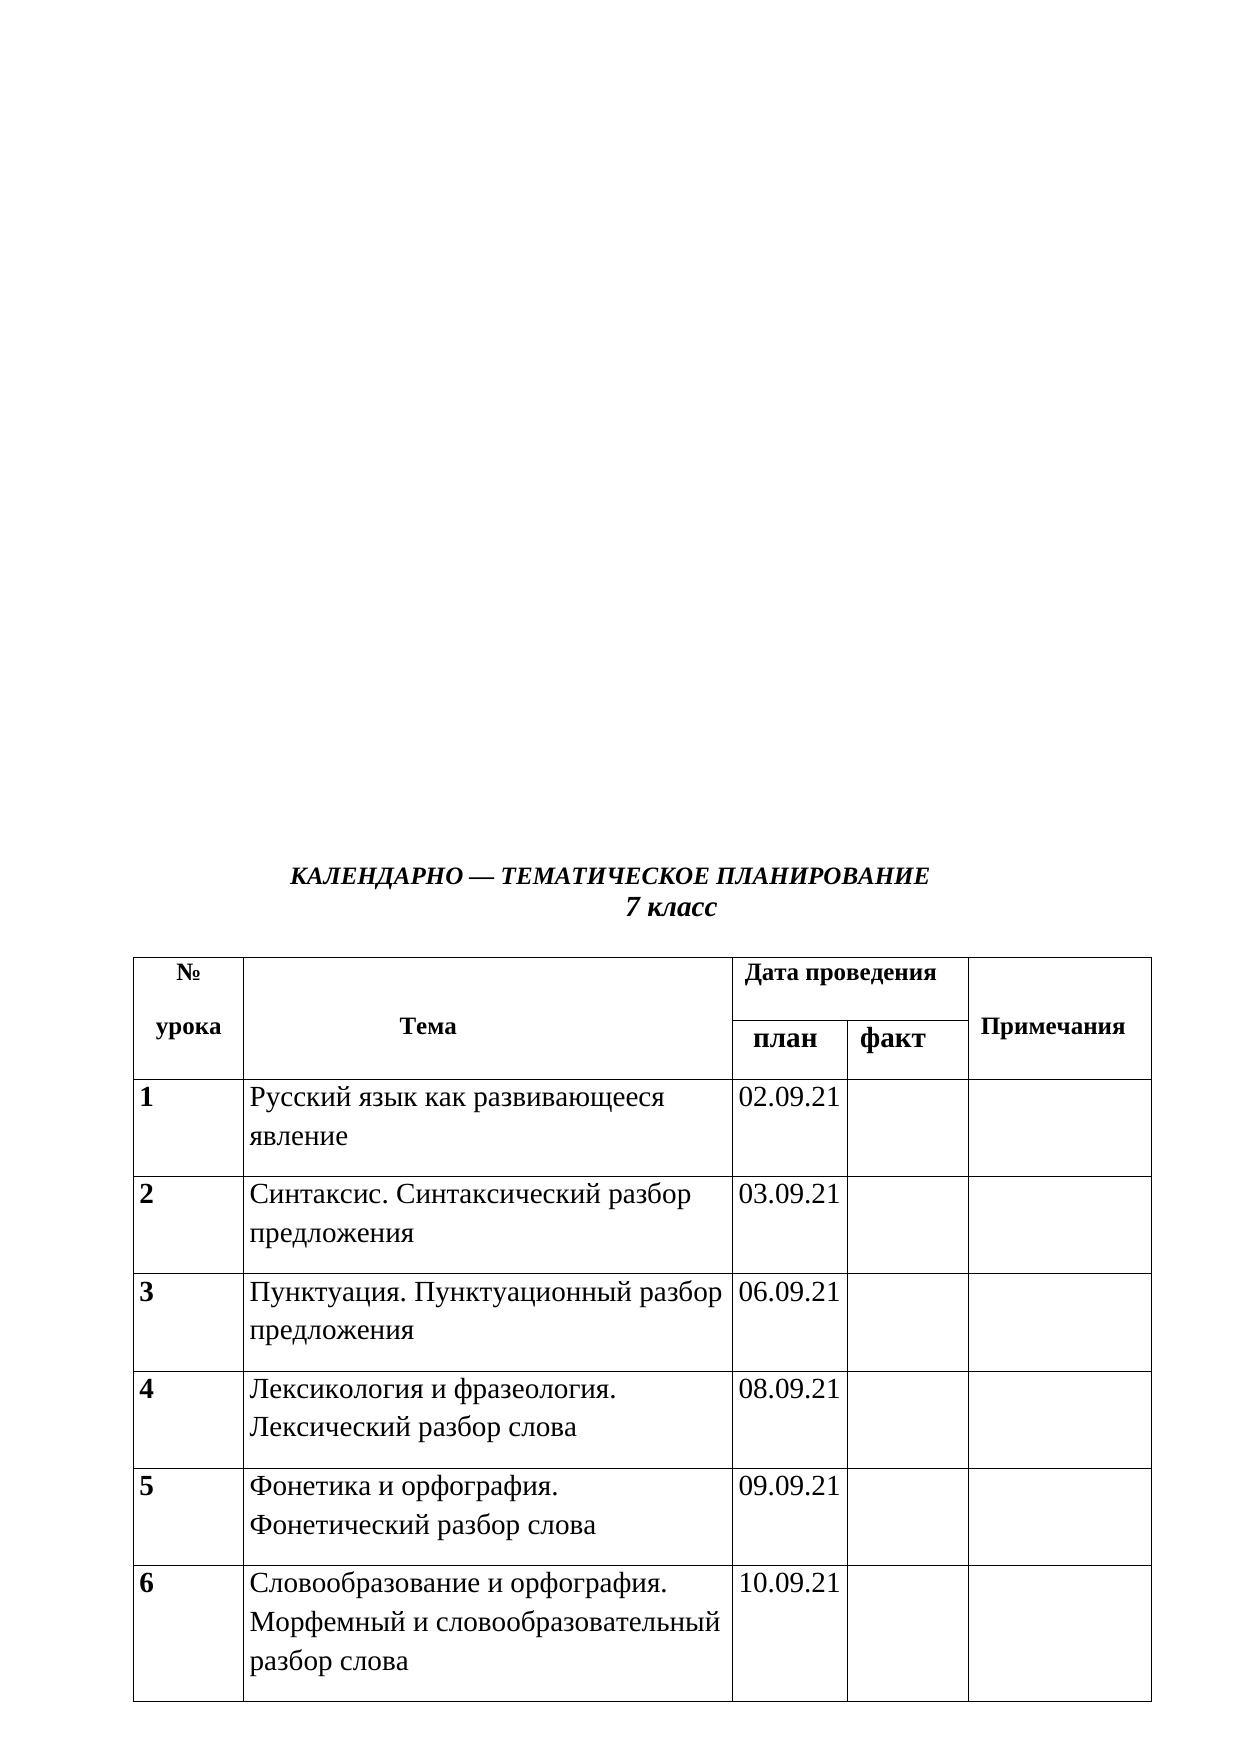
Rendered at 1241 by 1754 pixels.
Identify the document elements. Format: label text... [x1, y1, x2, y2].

table_cell [969, 1372, 1151, 1468]
table_cell [969, 1177, 1151, 1273]
table_cell 2 [134, 1177, 243, 1273]
table_header Тема [244, 958, 732, 1079]
list 7 класс [290, 889, 1152, 923]
table_cell 4 [134, 1372, 243, 1468]
table_cell [969, 1274, 1151, 1371]
table_cell Словообразование и орфография. Морфемный и словообразовательный разбор слова [244, 1566, 732, 1701]
table_cell Пунктуация. Пунктуационный разбор предложения [244, 1274, 732, 1371]
list КАЛЕНДАРНО — ТЕМАТИЧЕСКОЕ ПЛАНИРОВАНИЕ [290, 861, 1152, 889]
table_cell 1 [134, 1080, 243, 1176]
table_cell Лексикология и фразеология. Лексический разбор слова [244, 1372, 732, 1468]
table_cell [848, 1469, 968, 1565]
table_header Примечания [969, 958, 1151, 1079]
table_cell Синтаксис. Синтаксический разбор предложения [244, 1177, 732, 1273]
table_cell 06.09.21 [733, 1274, 847, 1371]
table_cell 5 [134, 1469, 243, 1565]
table_cell 10.09.21 [733, 1566, 847, 1701]
table_cell 03.09.21 [733, 1177, 847, 1273]
table_cell 3 [134, 1274, 243, 1371]
table_header Дата проведения [733, 958, 968, 1020]
table_cell 6 [134, 1566, 243, 1701]
table_cell [848, 1080, 968, 1176]
table_cell [848, 1372, 968, 1468]
table_cell факт [848, 1021, 968, 1079]
table_cell [969, 1566, 1151, 1701]
table_cell [848, 1177, 968, 1273]
table_cell 08.09.21 [733, 1372, 847, 1468]
table_cell Фонетика и орфография. Фонетический разбор слова [244, 1469, 732, 1565]
table_cell 02.09.21 [733, 1080, 847, 1176]
table_cell план [733, 1021, 847, 1079]
table_cell [848, 1274, 968, 1371]
table_header № урока [134, 958, 243, 1079]
table_cell [969, 1080, 1151, 1176]
table_cell Русский язык как развивающееся явление [244, 1080, 732, 1176]
table_cell [848, 1566, 968, 1701]
table_cell [969, 1469, 1151, 1565]
table_cell 09.09.21 [733, 1469, 847, 1565]
